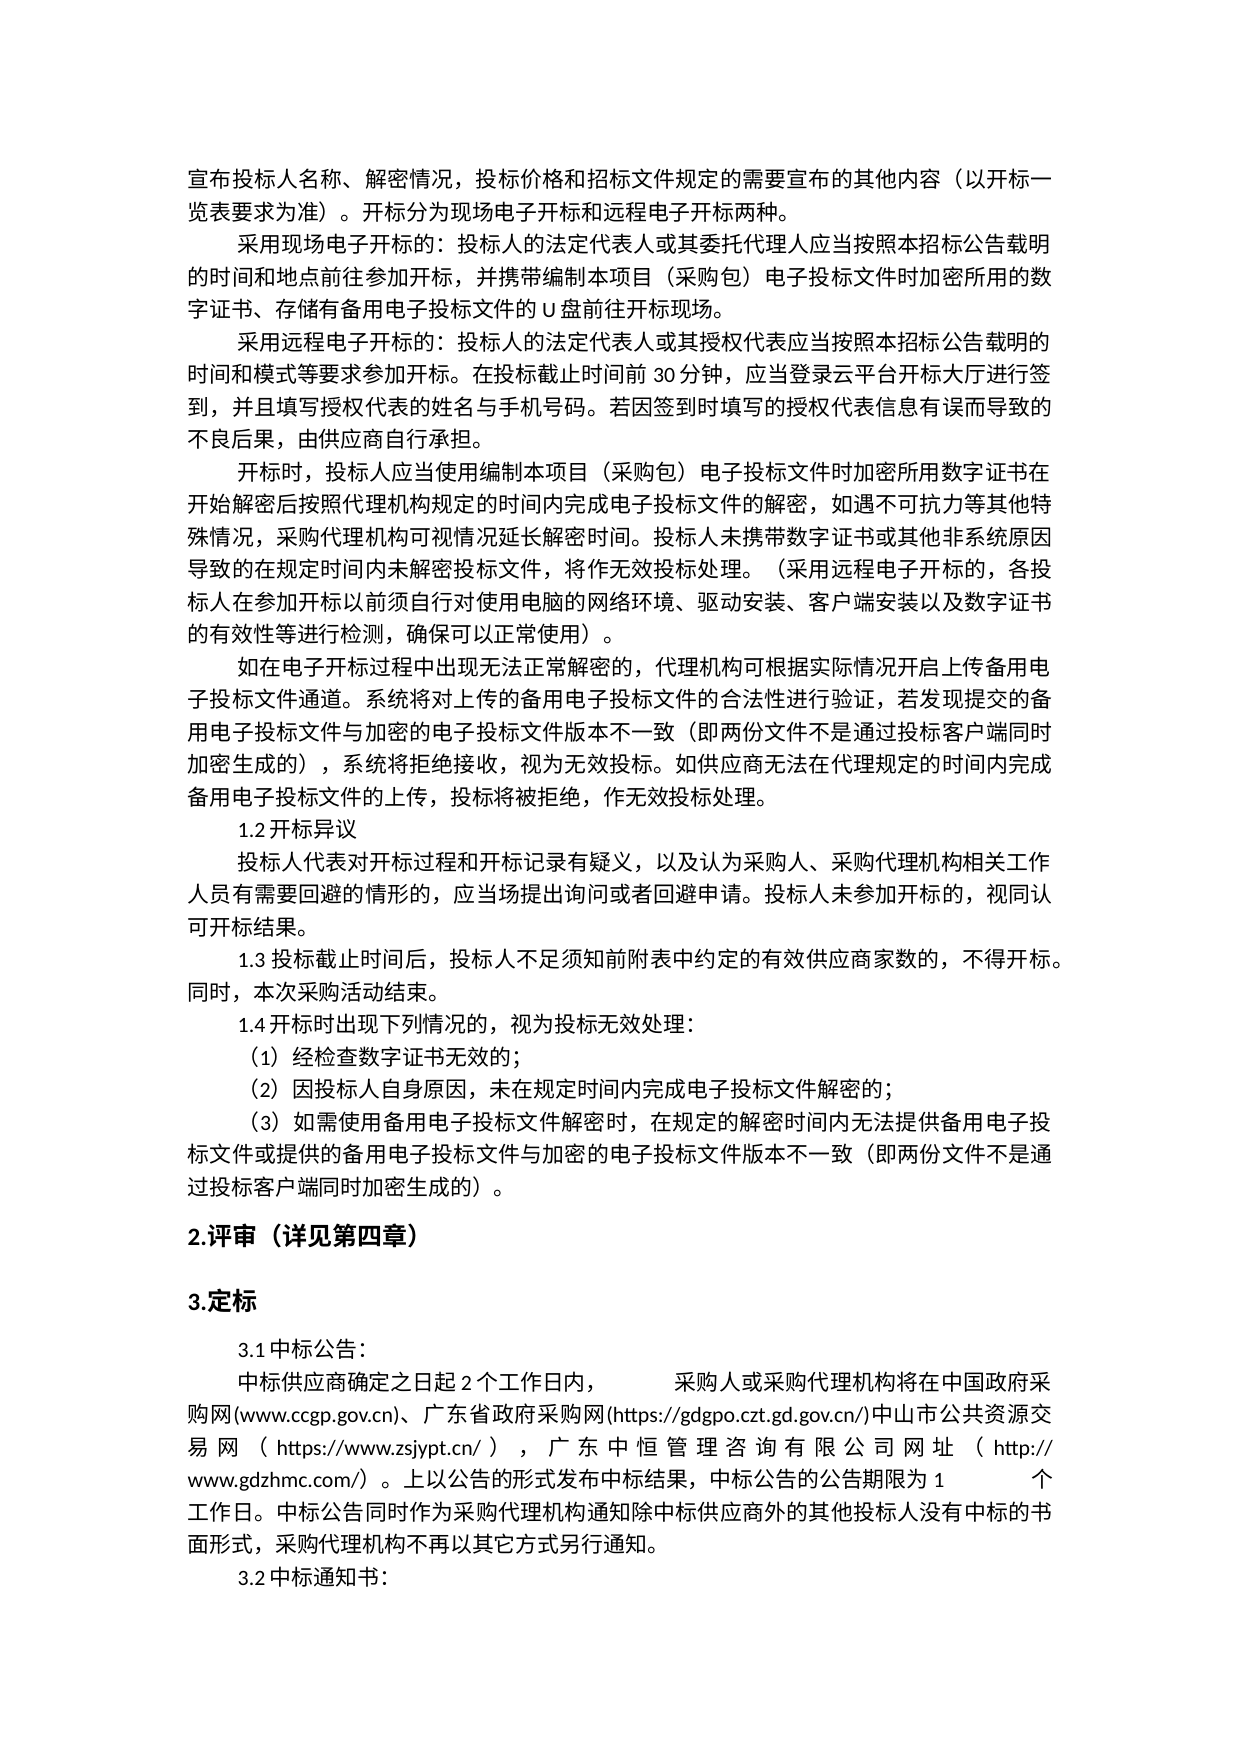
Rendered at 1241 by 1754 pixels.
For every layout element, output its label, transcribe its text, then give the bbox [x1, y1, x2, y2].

text 投标人代表对开标过程和开标记录有疑义，以及认为采购人、采购代理机构相关工作人员有需要回避的情形的，应当场提出询问或者回避申请。投标人未参加开标的，视同认可开标结果。 [187, 844, 1053, 942]
text 3.定标 [187, 1267, 1053, 1332]
text 3.1中标公告： [187, 1332, 1053, 1364]
text 采用远程电子开标的：投标人的法定代表人或其授权代表应当按照本招标公告载明的时间和模式等要求参加开标。在投标截止时间前30分钟，应当登录云平台开标大厅进行签到，并且填写授权代表的姓名与手机号码。若因签到时填写的授权代表信息有误而导致的不良后果，由供应商自行承担。 [187, 324, 1053, 454]
text 采用现场电子开标的：投标人的法定代表人或其委托代理人应当按照本招标公告载明的时间和地点前往参加开标，并携带编制本项目（采购包）电子投标文件时加密所用的数字证书、存储有备用电子投标文件的U盘前往开标现场。 [187, 227, 1053, 324]
text 3.2中标通知书： [187, 1559, 1053, 1592]
text 2.评审（详见第四章） [187, 1202, 1053, 1267]
text 开标时，投标人应当使用编制本项目（采购包）电子投标文件时加密所用数字证书在开始解密后按照代理机构规定的时间内完成电子投标文件的解密，如遇不可抗力等其他特殊情况，采购代理机构可视情况延长解密时间。投标人未携带数字证书或其他非系统原因导致的在规定时间内未解密投标文件，将作无效投标处理。（采用远程电子开标的，各投标人在参加开标以前须自行对使用电脑的网络环境、驱动安装、客户端安装以及数字证书的有效性等进行检测，确保可以正常使用）。 [187, 454, 1053, 649]
text （2）因投标人自身原因，未在规定时间内完成电子投标文件解密的； [187, 1072, 1053, 1104]
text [187, 162, 1053, 227]
text （1）经检查数字证书无效的； [187, 1039, 1053, 1072]
text 1.2开标异议 [187, 812, 1053, 844]
text 1.3 投标截止时间后，投标人不足须知前附表中约定的有效供应商家数的，不得开标。同时，本次采购活动结束。 [187, 942, 1053, 1007]
text 如在电子开标过程中出现无法正常解密的，代理机构可根据实际情况开启上传备用电子投标文件通道。系统将对上传的备用电子投标文件的合法性进行验证，若发现提交的备用电子投标文件与加密的电子投标文件版本不一致（即两份文件不是通过投标客户端同时加密生成的），系统将拒绝接收，视为无效投标。如供应商无法在代理规定的时间内完成备用电子投标文件的上传，投标将被拒绝，作无效投标处理。 [187, 649, 1053, 812]
text （3）如需使用备用电子投标文件解密时，在规定的解密时间内无法提供备用电子投标文件或提供的备用电子投标文件与加密的电子投标文件版本不一致（即两份文件不是通过投标客户端同时加密生成的）。 [187, 1104, 1053, 1202]
text 1.4开标时出现下列情况的，视为投标无效处理： [187, 1007, 1053, 1039]
text 中标供应商确定之日起2个工作日内， 采购人或采购代理机构将在中国政府采购网(www.ccgp.gov.cn)、广东省政府采购网(https://gdgpo.czt.gd.gov.cn/)中山市公共资源交易网（https://www.zsjypt.cn/），广东中恒管理咨询有限公司网址（http://www.gdzhmc.com/）。上以公告的形式发布中标结果，中标公告的公告期限为 1 个工作日。中标公告同时作为采购代理机构通知除中标供应商外的其他投标人没有中标的书面形式，采购代理机构不再以其它方式另行通知。 [187, 1364, 1053, 1559]
